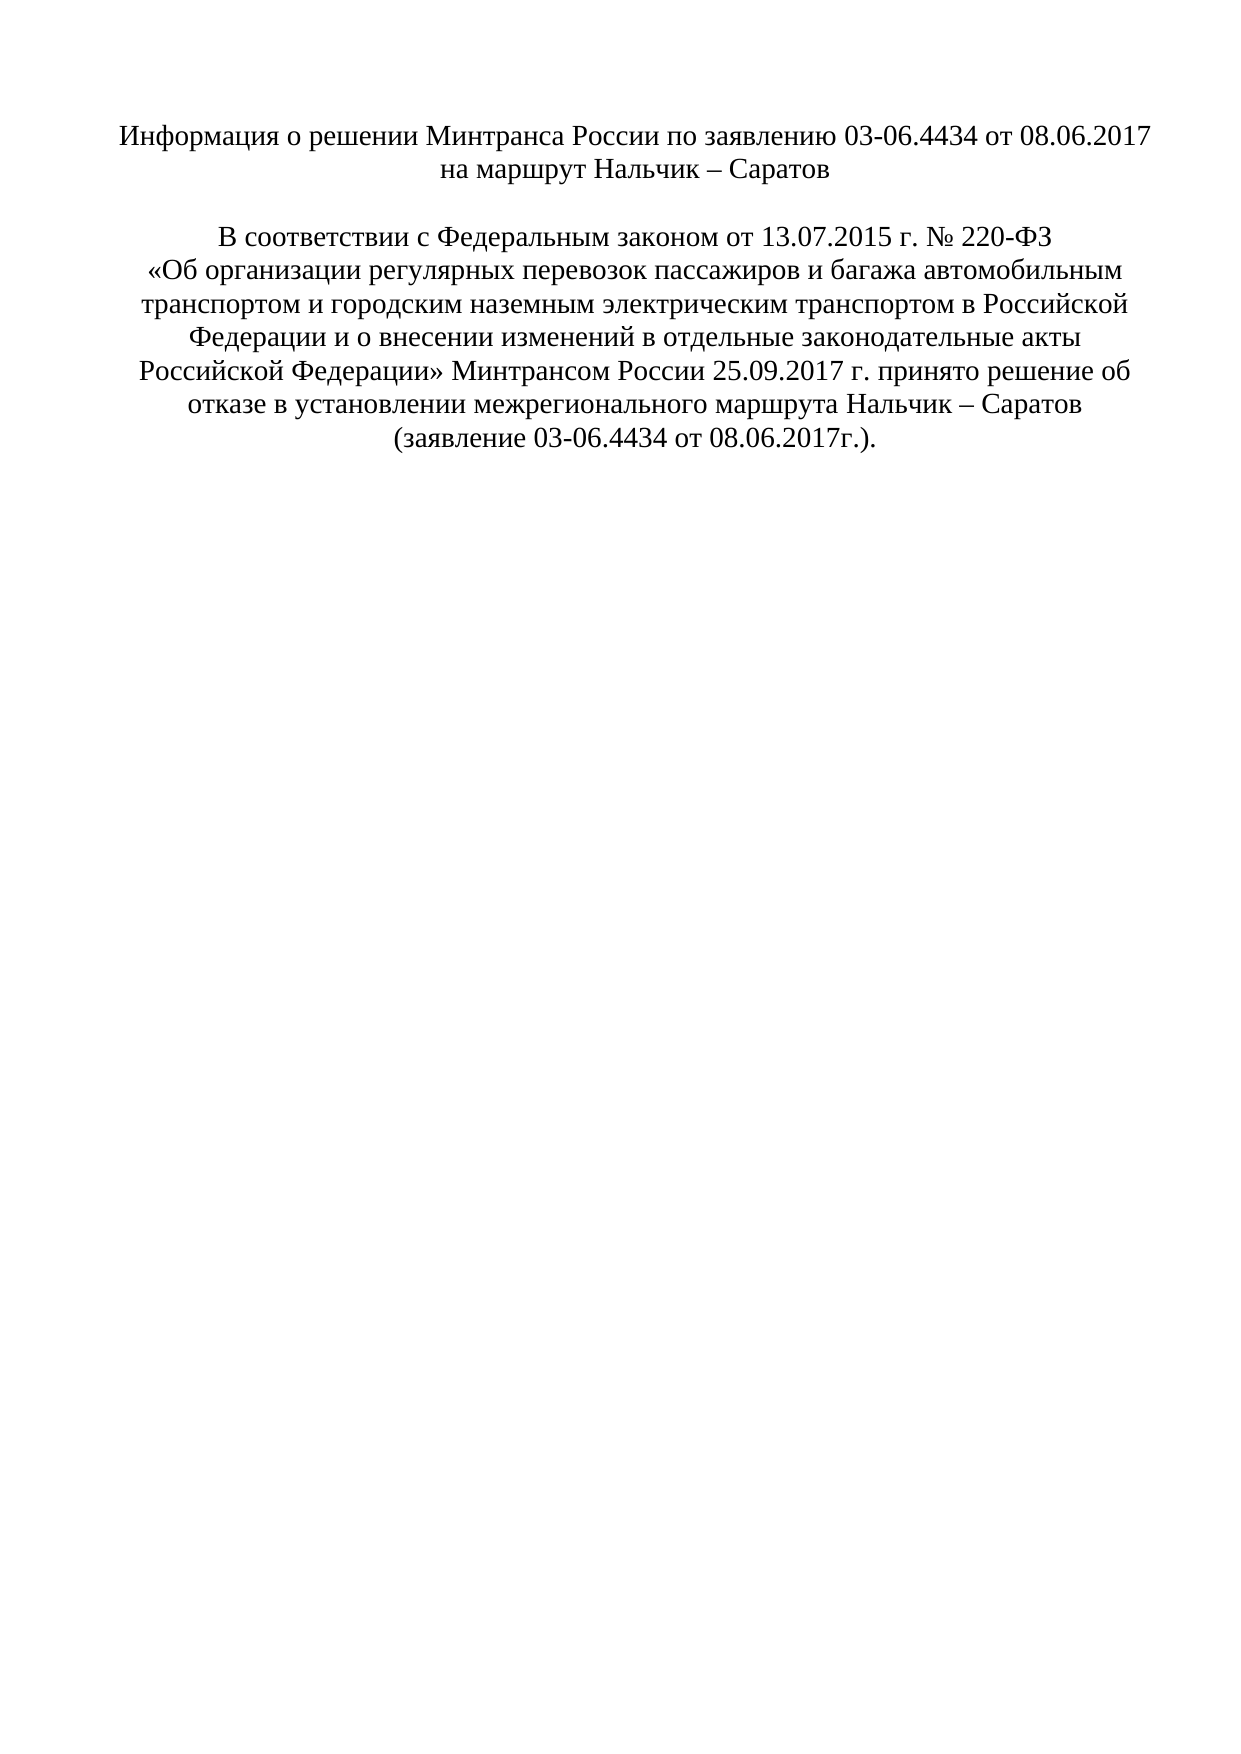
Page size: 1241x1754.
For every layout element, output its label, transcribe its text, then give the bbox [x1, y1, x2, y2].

text Информация о решении Минтранса России по заявлению 03-06.4434 от 08.06.2017 на маршрут Нальчик – Саратов [118, 118, 1152, 185]
text В соответствии с Федеральным законом от 13.07.2015 г. № 220-ФЗ «Об организации регулярных перевозок пассажиров и багажа автомобильным транспортом и городским наземным электрическим транспортом в Российской Федерации и о внесении изменений в отдельные законодательные акты Российской Федерации» Минтрансом России 25.09.2017 г. принято решение об отказе в установлении межрегионального маршрута Нальчик – Саратов (заявление 03-06.4434 от 08.06.2017г.). [118, 219, 1152, 453]
